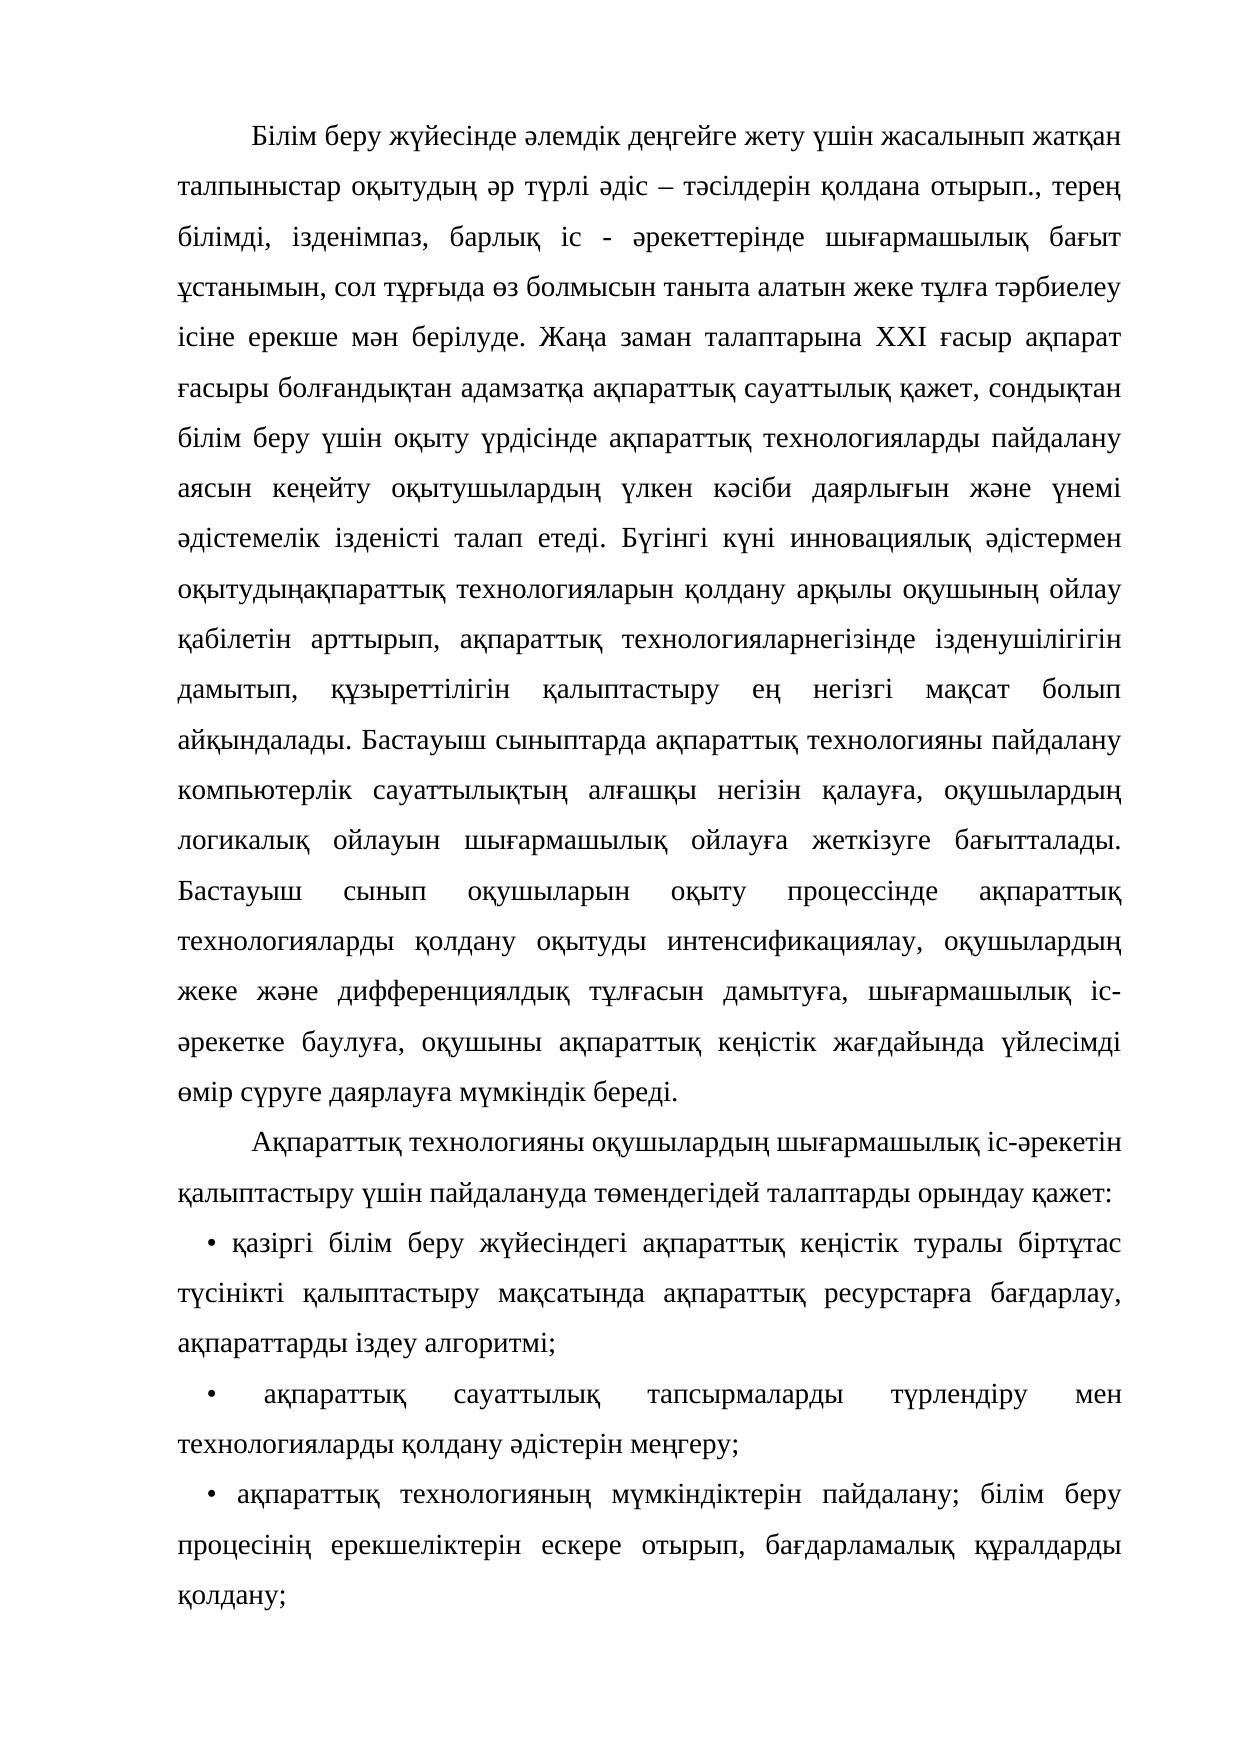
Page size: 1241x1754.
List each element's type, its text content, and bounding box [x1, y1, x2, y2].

text • ақпараттық сауаттылық тапсырмаларды түрлендіру мен технологияларды қолдану әдістерін меңгеру; [177, 1376, 1122, 1460]
text Ақпараттық технологияны оқушылардың шығармашылық іс-әрекетін қалыптастыру үшін пайдалануда төмендегідей талаптарды орындау қажет: [177, 1124, 1122, 1208]
text Білім беру жүйесінде әлемдік деңгейге жету үшін жасалынып жатқан талпыныстар оқытудың әр түрлі әдіс – тәсілдерін қолдана отырып., терең білімді, ізденімпаз, барлық іс - әрекеттерінде шығармашылық бағыт ұстанымын, сол тұрғыда өз болмысын таныта алатын жеке тұлға тәрбиелеу ісіне ерекше мән берілуде. Жаңа заман талаптарына ХХІ ғасыр ақпарат ғасыры болғандықтан адамзатқа ақпараттық сауаттылық қажет, сондықтан білім беру үшін оқыту үрдісінде ақпараттық технологияларды пайдалану аясын кеңейту оқытушылардың үлкен кәсіби даярлығын және үнемі әдістемелік ізденісті талап етеді. Бүгінгі күні инновациялық әдістермен оқытудыңақпараттық технологияларын қолдану арқылы оқушының ойлау қабілетін арттырып, ақпараттық технологияларнегізінде ізденушілігігін дамытып, құзыреттілігін қалыптастыру ең негізгі мақсат болып айқындалады. Бастауыш сыныптарда ақпараттық технологияны пайдалану компьютерлік сауаттылықтың алғашқы негізін қалауға, оқушылардың логикалық ойлауын шығармашылық ойлауға жеткізуге бағытталады. Бастауыш сынып оқушыларын оқыту процессінде ақпараттық технологияларды қолдану оқытуды интенсификациялау, оқушылардың жеке және дифференциялдық тұлғасын дамытуға, шығармашылық іс-әрекетке баулуға, оқушыны ақпараттық кеңістік жағдайында үйлесімді өмір сүруге даярлауға мүмкіндік береді. [177, 118, 1122, 1108]
text • қазіргі білім беру жүйесіндегі ақпараттық кеңістік туралы біртұтас түсінікті қалыптастыру мақсатында ақпараттық ресурстарға бағдарлау, ақпараттарды іздеу алгоритмі; [177, 1225, 1122, 1359]
text • ақпараттық технологияның мүмкіндіктерін пайдалану; білім беру процесінің ерекшеліктерін ескере отырып, бағдарламалық құралдарды қолдану; [177, 1477, 1122, 1611]
